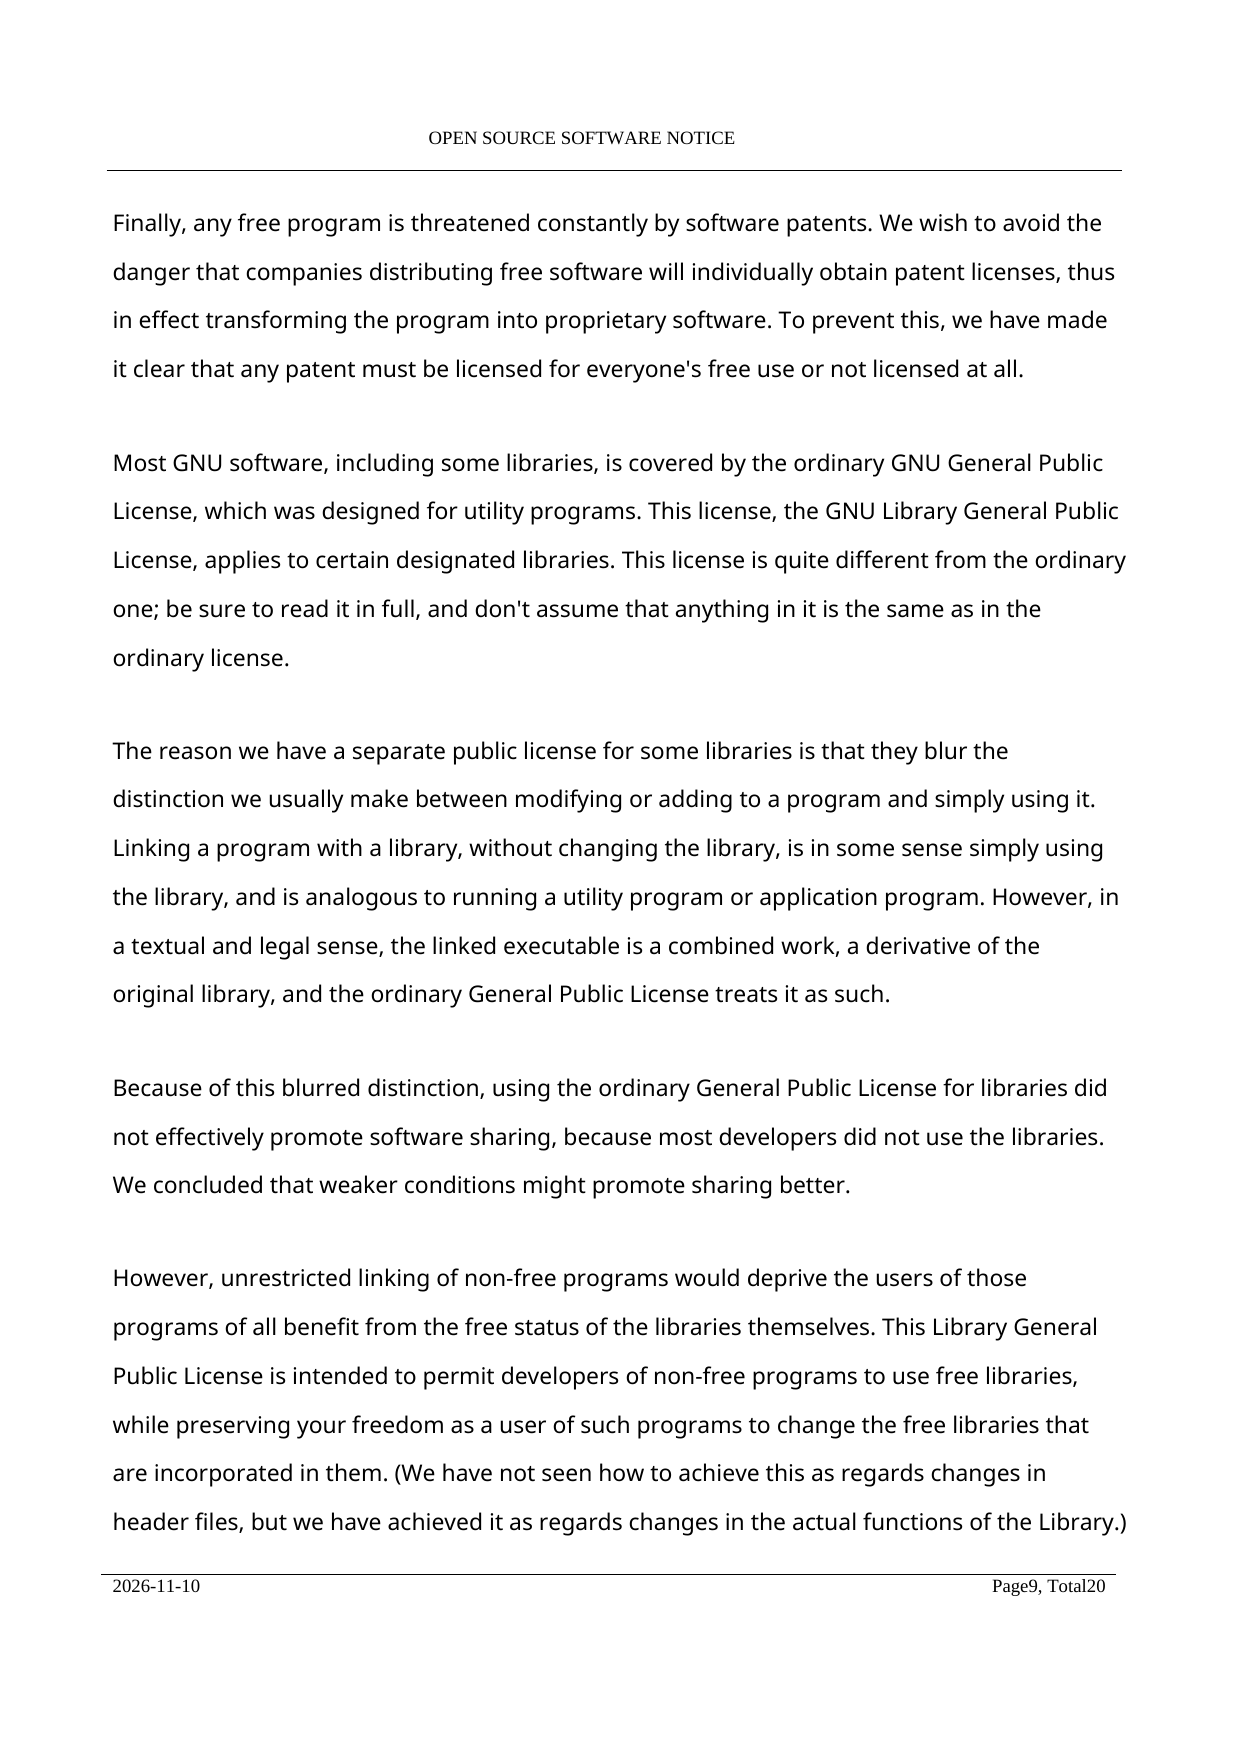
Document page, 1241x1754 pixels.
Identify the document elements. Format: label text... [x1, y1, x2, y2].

text The reason we have a separate public license for some libraries is that they blur the distinction we usually make between modifying or adding to a program and simply using it. Linking a program with a library, without changing the library, is in some sense simply using the library, and is analogous to running a utility program or application program. However, in a textual and legal sense, the linked executable is a combined work, a derivative of the original library, and the ordinary General Public License treats it as such. [112, 734, 1128, 1010]
text Finally, any free program is threatened constantly by software patents. We wish to avoid the danger that companies distributing free software will individually obtain patent licenses, thus in effect transforming the program into proprietary software. To prevent this, we have made it clear that any patent must be licensed for everyone's free use or not licensed at all. [112, 206, 1128, 385]
text Because of this blurred distinction, using the ordinary General Public License for libraries did not effectively promote software sharing, because most developers did not use the libraries. We concluded that weaker conditions might promote sharing better. [112, 1071, 1128, 1201]
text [112, 1262, 1128, 1538]
text Most GNU software, including some libraries, is covered by the ordinary GNU General Public License, which was designed for utility programs. This license, the GNU Library General Public License, applies to certain designated libraries. This license is quite different from the ordinary one; be sure to read it in full, and don't assume that anything in it is the same as in the ordinary license. [112, 446, 1128, 673]
